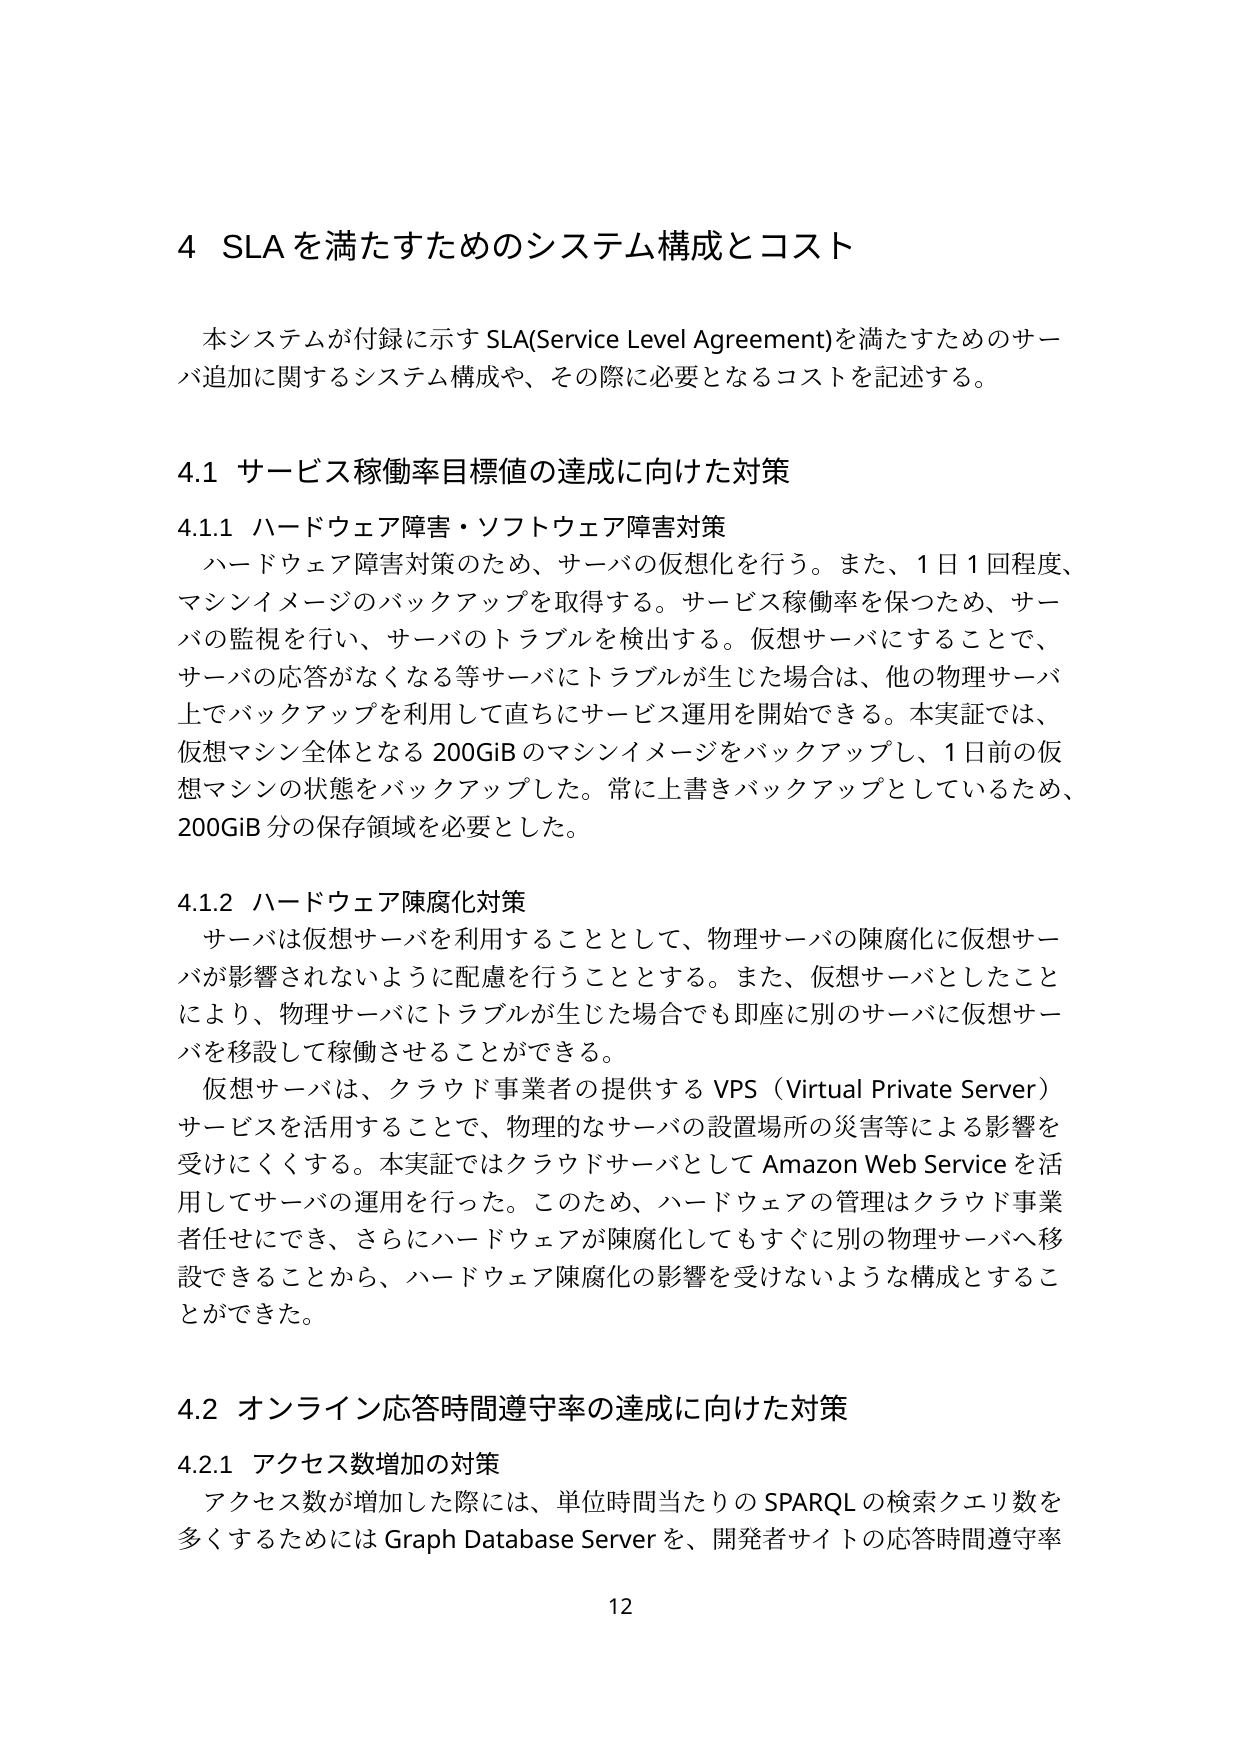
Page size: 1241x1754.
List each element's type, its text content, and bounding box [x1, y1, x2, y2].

subtitle ハードウェア障害・ソフトウェア障害対策 [177, 507, 1063, 544]
text サーバは仮想サーバを利用することとして、物理サーバの陳腐化に仮想サーバが影響されないように配慮を行うこととする。また、仮想サーバとしたことにより、物理サーバにトラブルが生じた場合でも即座に別のサーバに仮想サーバを移設して稼働させることができる。 [177, 919, 1063, 1069]
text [177, 1482, 1063, 1557]
text ハードウェア障害対策のため、サーバの仮想化を行う。また、1日1回程度、マシンイメージのバックアップを取得する。サービス稼働率を保つため、サーバの監視を行い、サーバのトラブルを検出する。仮想サーバにすることで、サーバの応答がなくなる等サーバにトラブルが生じた場合は、他の物理サーバ上でバックアップを利用して直ちにサービス運用を開始できる。本実証では、仮想マシン全体となる200GiBのマシンイメージをバックアップし、1日前の仮想マシンの状態をバックアップした。常に上書きバックアップとしているため、200GiB分の保存領域を必要とした。 [177, 544, 1063, 844]
text 本システムが付録に示すSLA(Service Level Agreement)を満たすためのサーバ追加に関するシステム構成や、その際に必要となるコストを記述する。 [177, 319, 1063, 394]
subtitle アクセス数増加の対策 [177, 1444, 1063, 1482]
text 仮想サーバは、クラウド事業者の提供するVPS（Virtual Private Server）サービスを活用することで、物理的なサーバの設置場所の災害等による影響を受けにくくする。本実証ではクラウドサーバとしてAmazon Web Serviceを活用してサーバの運用を行った。このため、ハードウェアの管理はクラウド事業者任せにでき、さらにハードウェアが陳腐化してもすぐに別の物理サーバへ移設できることから、ハードウェア陳腐化の影響を受けないような構成とすることができた。 [177, 1069, 1063, 1332]
subtitle サービス稼働率目標値の達成に向けた対策 [177, 432, 1063, 507]
subtitle ハードウェア陳腐化対策 [177, 882, 1063, 919]
subtitle SLAを満たすためのシステム構成とコスト [177, 207, 1063, 282]
subtitle オンライン応答時間遵守率の達成に向けた対策 [177, 1369, 1063, 1444]
